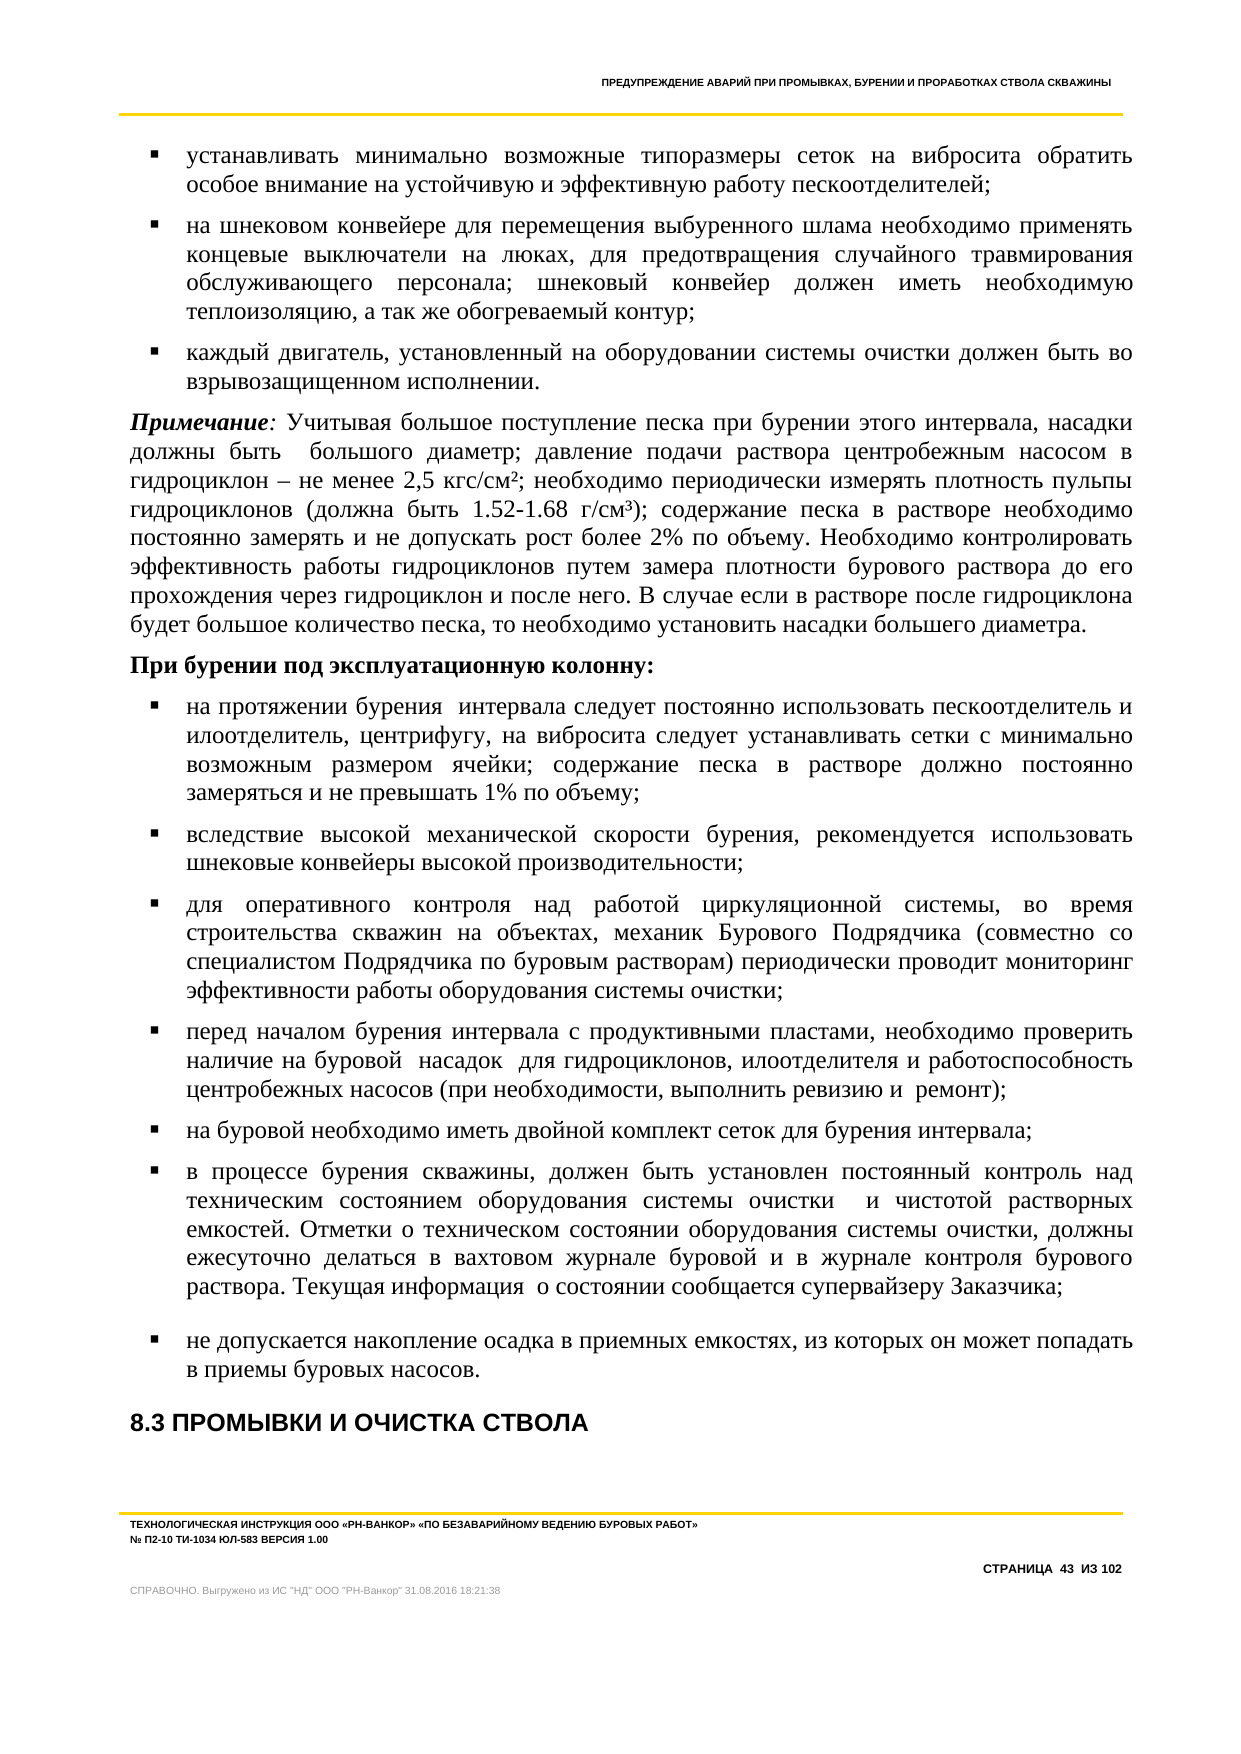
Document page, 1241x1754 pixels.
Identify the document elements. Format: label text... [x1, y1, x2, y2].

subtitle 8.3 ПРОМЫВКИ И ОЧИСТКА СТВОЛА [130, 1407, 1134, 1436]
text При бурении под эксплуатационную колонну: [130, 650, 1134, 679]
list не допускается накопление осадка в приемных емкостях, из которых он может попадать в приемы буровых насосов. [149, 1325, 1134, 1382]
list перед началом бурения интервала с продуктивными пластами, необходимо проверить наличие на буровой насадок для гидроциклонов, илоотделителя и работоспособность центробежных насосов (при необходимости, выполнить ревизию и ремонт); [149, 1016, 1134, 1102]
list каждый двигатель, установленный на оборудовании системы очистки должен быть во взрывозащищенном исполнении. [149, 337, 1134, 395]
list на протяжении бурения интервала следует постоянно использовать пескоотделитель и илоотделитель, центрифугу, на вибросита следует устанавливать сетки с минимально возможным размером ячейки; содержание песка в растворе должно постоянно замеряться и не превышать 1% по объему; [149, 691, 1134, 806]
list в процессе бурения скважины, должен быть установлен постоянный контроль над техническим состоянием оборудования системы очистки и чистотой растворных емкостей. Отметки о техническом состоянии оборудования системы очистки, должны ежесуточно делаться в вахтовом журнале буровой и в журнале контроля бурового раствора. Текущая информация о состоянии сообщается супервайзеру Заказчика; [149, 1156, 1134, 1300]
list устанавливать минимально возможные типоразмеры сеток на вибросита обратить особое внимание на устойчивую и эффективную работу пескоотделителей; [149, 140, 1134, 197]
list на шнековом конвейере для перемещения выбуренного шлама необходимо применять концевые выключатели на люках, для предотвращения случайного травмирования обслуживающего персонала; шнековый конвейер должен иметь необходимую теплоизоляцию, а так же обогреваемый контур; [149, 210, 1134, 325]
list для оперативного контроля над работой циркуляционной системы, во время строительства скважин на объектах, механик Бурового Подрядчика (совместно со специалистом Подрядчика по буровым растворам) периодически проводит мониторинг эффективности работы оборудования системы очистки; [149, 889, 1134, 1004]
text Примечание: Учитывая большое поступление песка при бурении этого интервала, насадки должны быть большого диаметр; давление подачи раствора центробежным насосом в гидроциклон – не менее 2,5 кгс/см²; необходимо периодически измерять плотность пульпы гидроциклонов (должна быть 1.52-1.68 г/см³); содержание песка в растворе необходимо постоянно замерять и не допускать рост более 2% по объему. Необходимо контролировать эффективность работы гидроциклонов путем замера плотности бурового раствора до его прохождения через гидроциклон и после него. В случае если в растворе после гидроциклона будет большое количество песка, то необходимо установить насадки большего диаметра. [130, 407, 1134, 637]
list на буровой необходимо иметь двойной комплект сеток для бурения интервала; [149, 1115, 1134, 1144]
list вследствие высокой механической скорости бурения, рекомендуется использовать шнековые конвейеры высокой производительности; [149, 819, 1134, 876]
